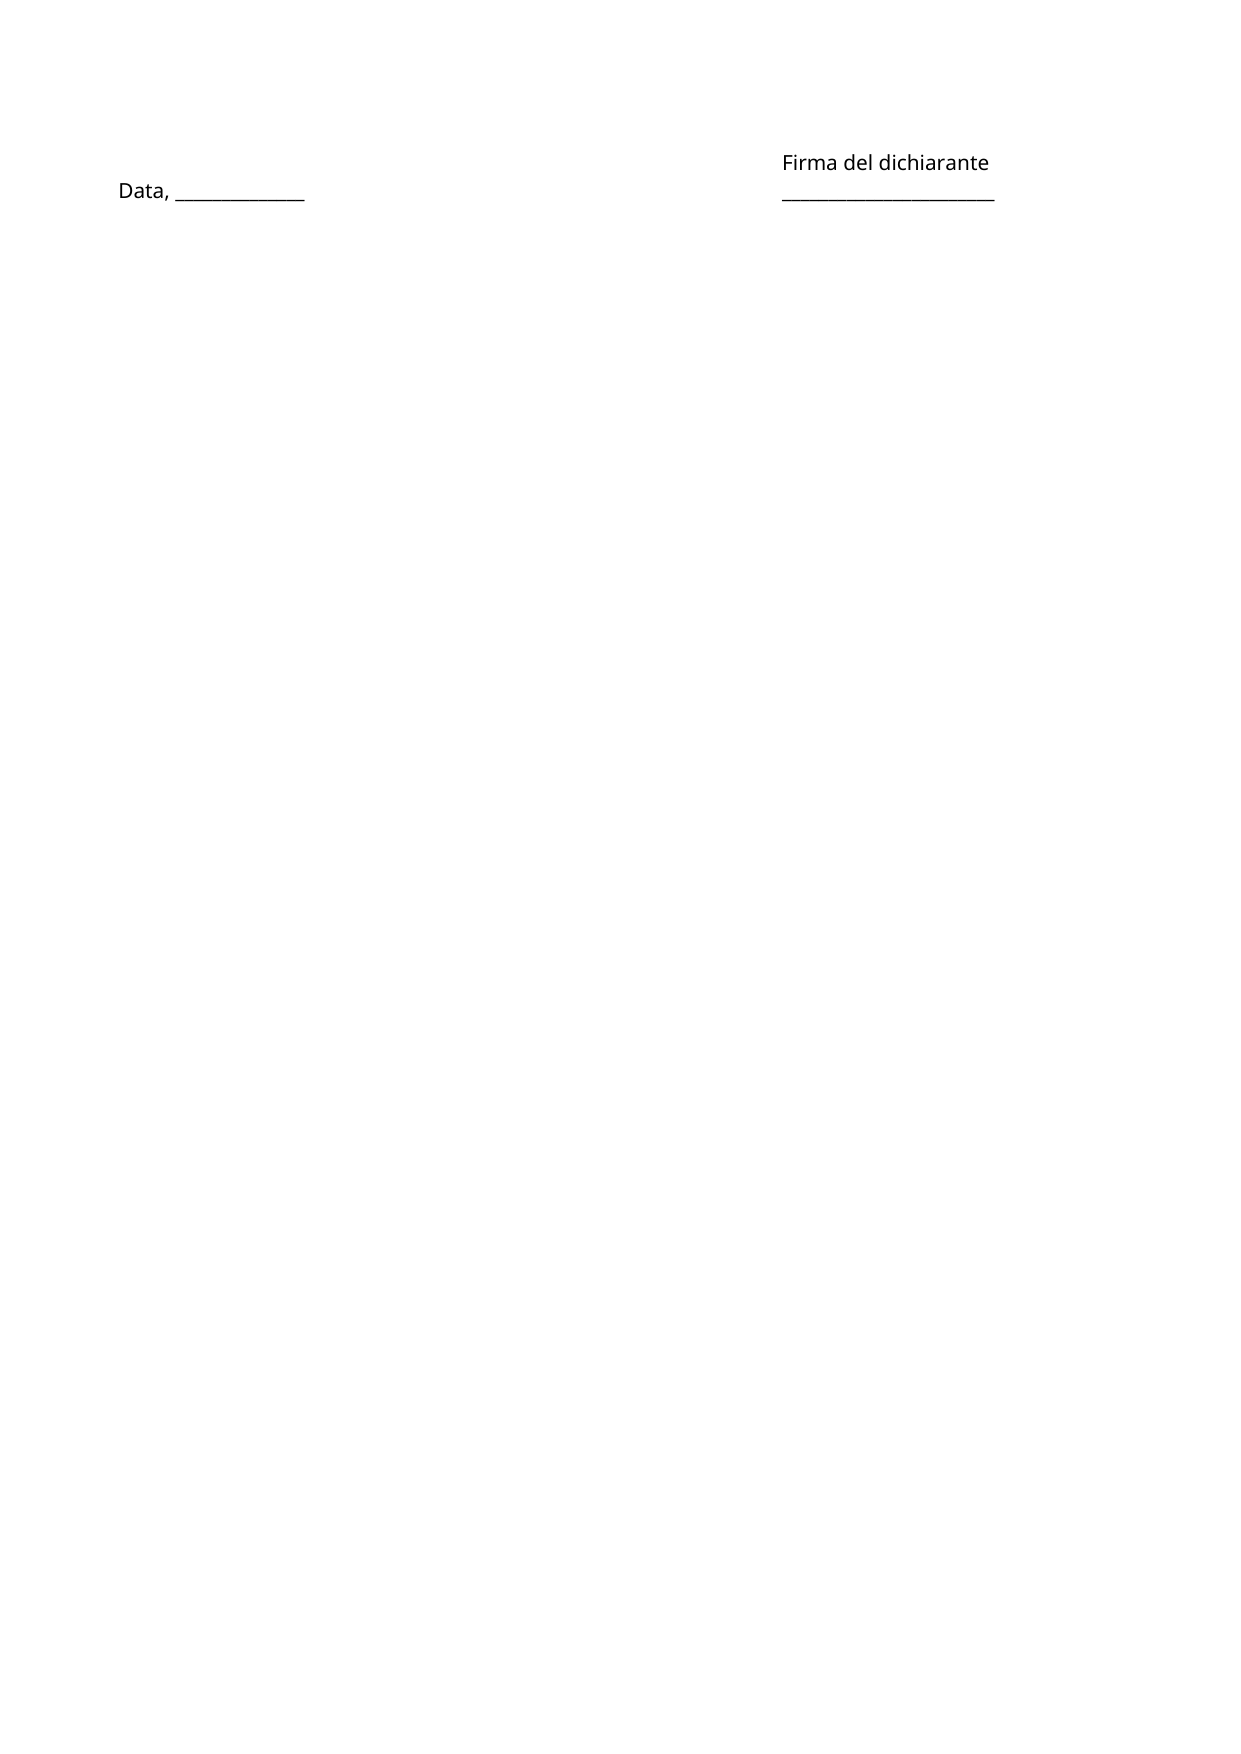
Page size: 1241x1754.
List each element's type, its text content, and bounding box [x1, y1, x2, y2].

text Data, ______________ _______________________ [118, 176, 1122, 204]
text Firma del dichiarante [753, 148, 1122, 176]
